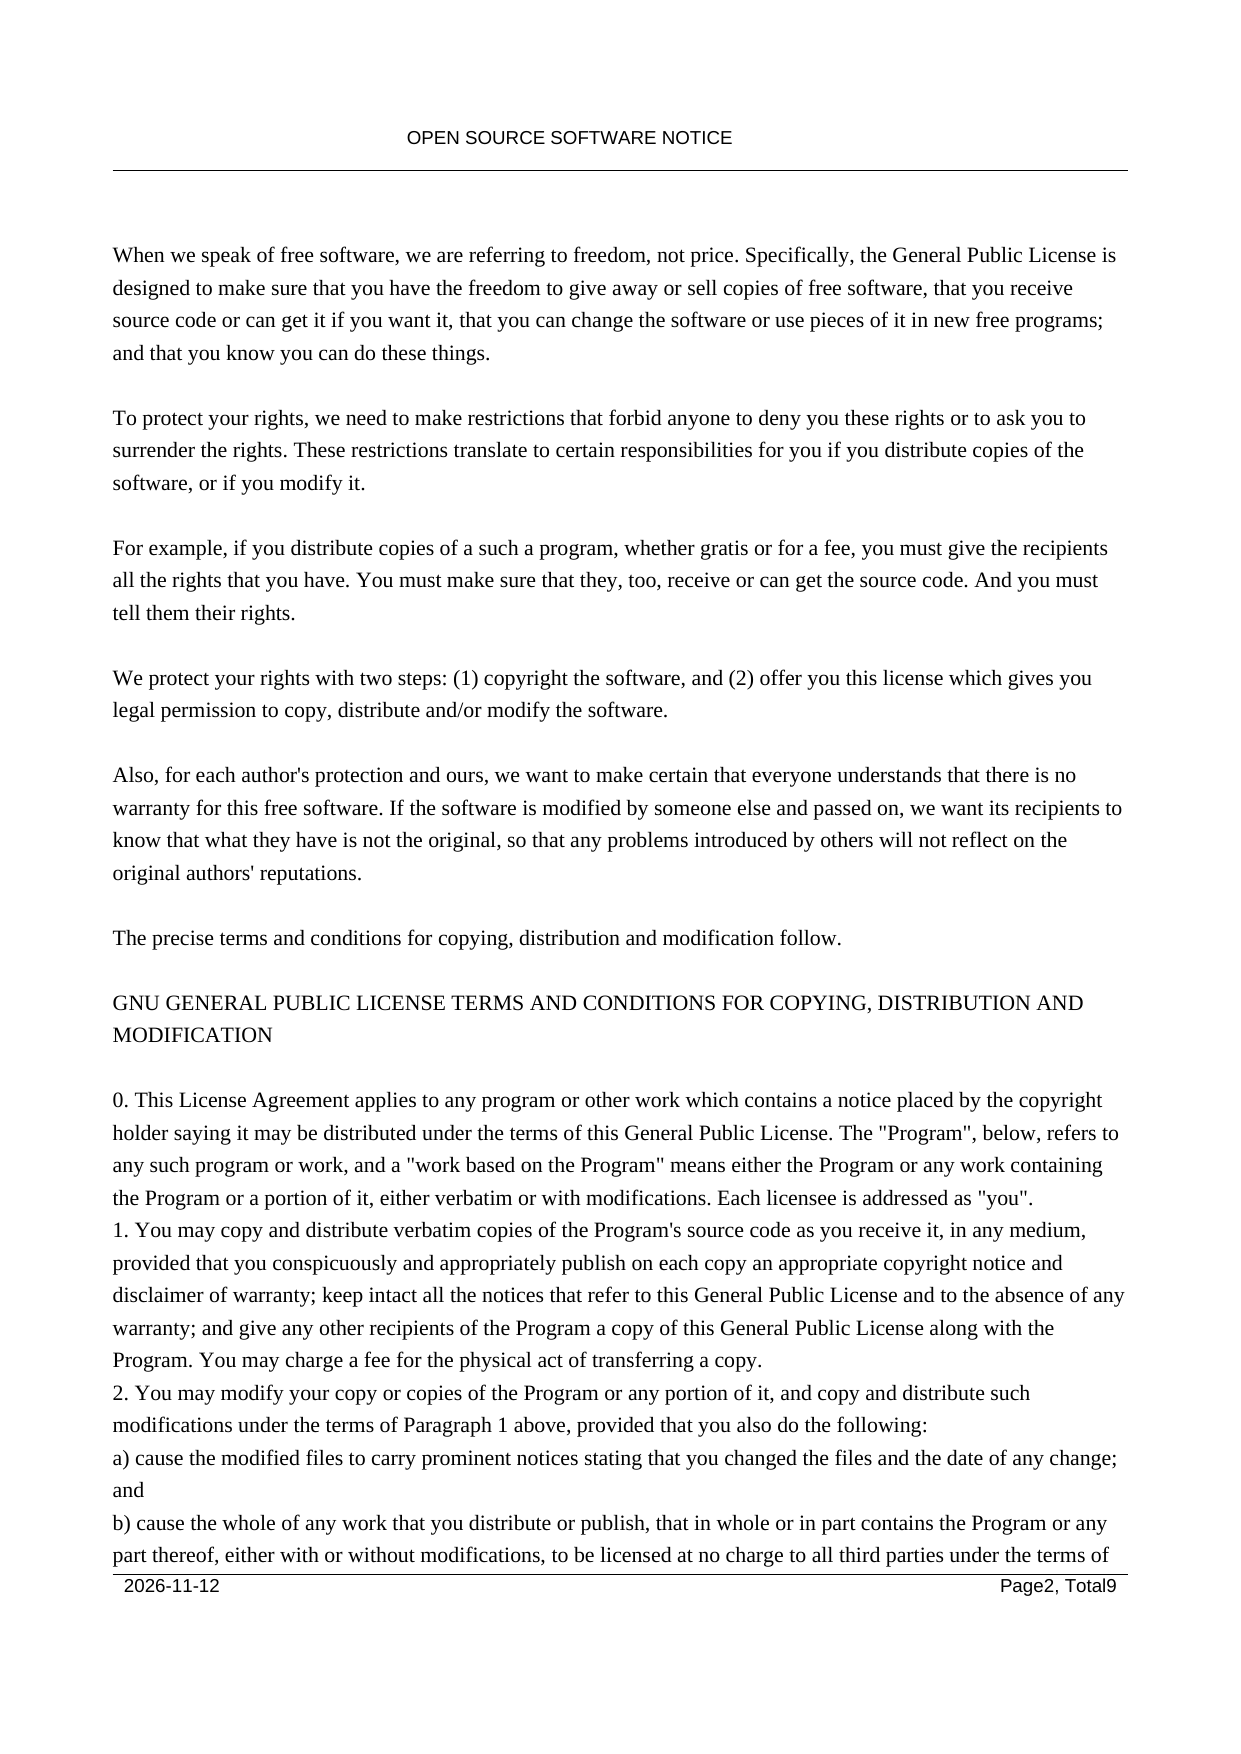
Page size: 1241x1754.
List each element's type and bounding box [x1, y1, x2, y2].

text [112, 206, 1128, 1571]
